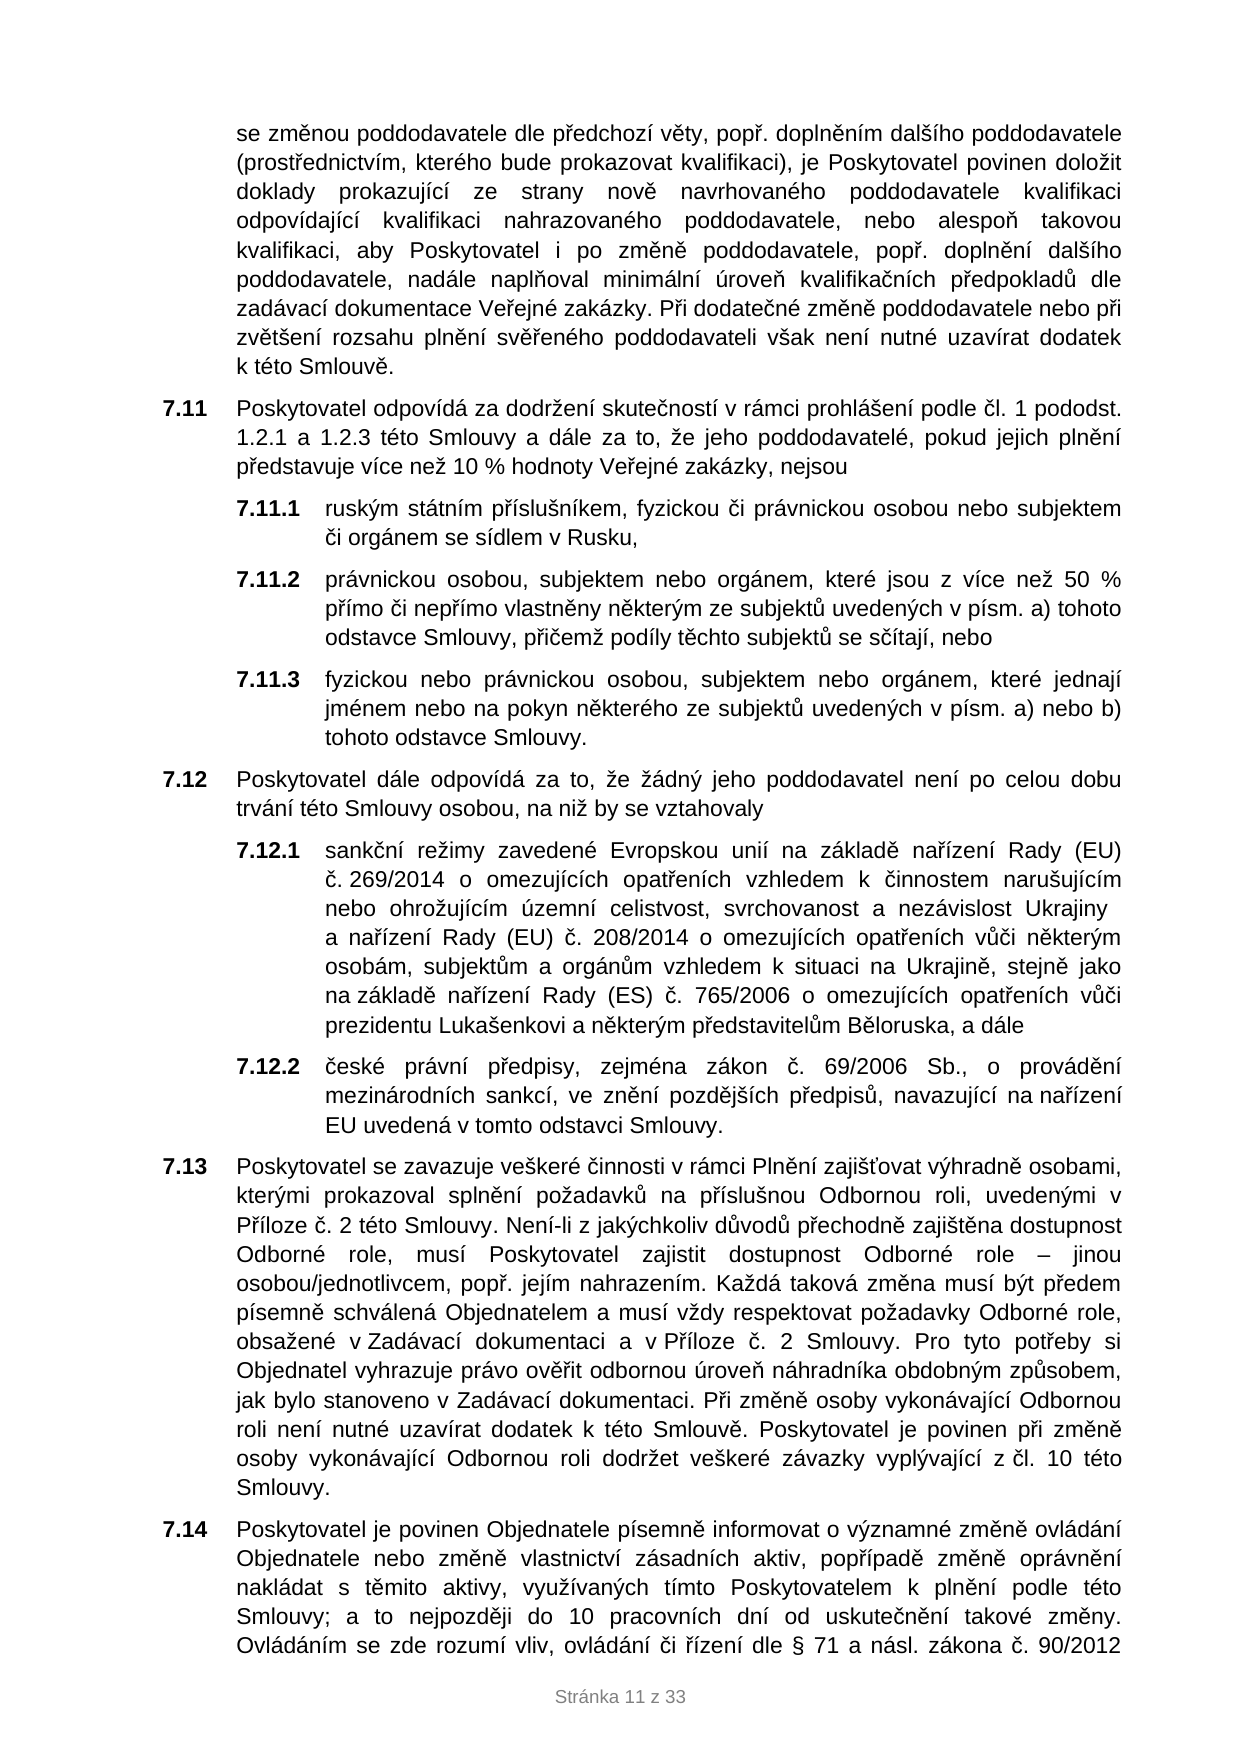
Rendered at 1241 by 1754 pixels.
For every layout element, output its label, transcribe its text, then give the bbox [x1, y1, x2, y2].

text sankční režimy zavedené Evropskou unií na základě nařízení Rady (EU) č. 269/2014 o omezujících opatřeních vzhledem k činnostem narušujícím nebo ohrožujícím územní celistvost, svrchovanost a nezávislost Ukrajiny a nařízení Rady (EU) č. 208/2014 o omezujících opatřeních vůči některým osobám, subjektům a orgánům vzhledem k situaci na Ukrajině, stejně jako na základě nařízení Rady (ES) č. 765/2006 o omezujících opatřeních vůči prezidentu Lukašenkovi a některým představitelům Běloruska, a dále [236, 835, 1122, 1039]
text právnickou osobou, subjektem nebo orgánem, které jsou z více než 50 % přímo či nepřímo vlastněny některým ze subjektů uvedených v písm. a) tohoto odstavce Smlouvy, přičemž podíly těchto subjektů se sčítají, nebo [236, 564, 1122, 651]
text Poskytovatel odpovídá za dodržení skutečností v rámci prohlášení podle čl. 1 pododst. 1.2.2 a 1.2.3 této Smlouvy a dále za to, že jeho poddodavatelé, pokud jejich plnění představuje více než 10 % hodnoty Veřejné zakázky, nejsou [162, 393, 1122, 481]
text Poskytovatel se zavazuje veškeré činnosti v rámci Plnění zajišťovat výhradně osobami, kterými prokazoval splnění požadavků na příslušnou Odbornou roli, uvedenými v Příloze č. 2 této Smlouvy. Není-li z jakýchkoliv důvodů přechodně zajištěna dostupnost Odborné role, musí Poskytovatel zajistit dostupnost Odborné role – jinou osobou/jednotlivcem, popř. jejím nahrazením. Každá taková změna musí být předem písemně schválená Objednatelem a musí vždy respektovat požadavky Odborné role, obsažené v Zadávací dokumentaci a v Příloze č. 2 Smlouvy. Pro tyto potřeby si Objednatel vyhrazuje právo ověřit odbornou úroveň náhradníka obdobným způsobem, jak bylo stanoveno v Zadávací dokumentaci. Při změně osoby vykonávající Odbornou roli není nutné uzavírat dodatek k této Smlouvě. Poskytovatel je povinen při změně osoby vykonávající Odbornou roli dodržet veškeré závazky vyplývající z čl. 10 této Smlouvy. [162, 1151, 1122, 1501]
text ruským státním příslušníkem, fyzickou či právnickou osobou nebo subjektem či orgánem se sídlem v Rusku, [236, 493, 1122, 551]
text české právní předpisy, zejména zákon č. 69/2006 Sb., o provádění mezinárodních sankcí, ve znění pozdějších předpisů, navazující na nařízení EU uvedená v tomto odstavci Smlouvy. [236, 1051, 1122, 1139]
text fyzickou nebo právnickou osobou, subjektem nebo orgánem, které jednají jménem nebo na pokyn některého ze subjektů uvedených v písm. a) nebo b) tohoto odstavce Smlouvy. [236, 664, 1122, 751]
text Poskytovatel dále odpovídá za to, že žádný jeho poddodavatel není po celou dobu trvání této Smlouvy osobou, na niž by se vztahovaly [162, 764, 1122, 822]
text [162, 118, 1122, 381]
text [162, 1514, 1122, 1660]
